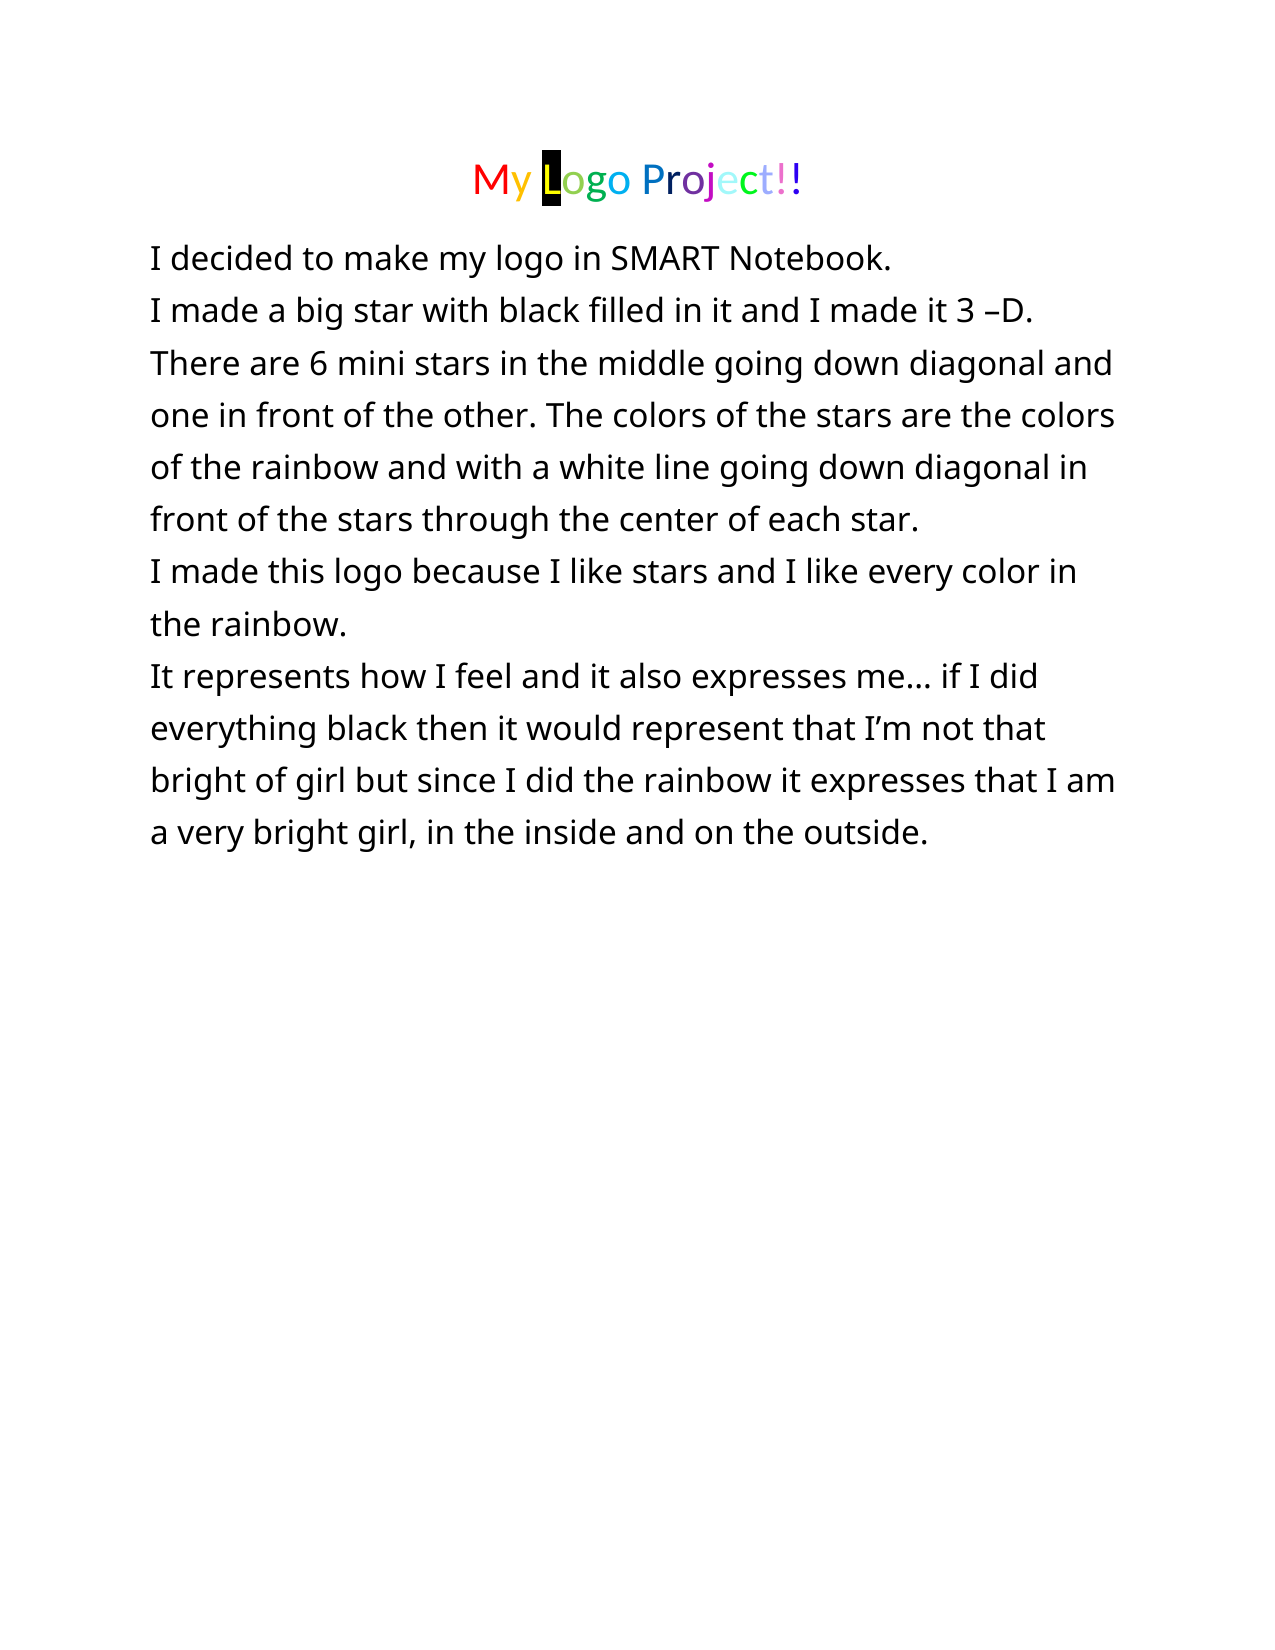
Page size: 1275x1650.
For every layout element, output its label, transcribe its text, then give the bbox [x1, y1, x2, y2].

text My Logo Project!! [561, 150, 1125, 206]
text My Logo Project!! [150, 150, 542, 206]
text I decided to make my logo in SMART Notebook. I made a big star with black filled in it and I made it 3 –D. There are 6 mini stars in the middle going down diagonal and one in front of the other. The colors of the stars are the colors of the rainbow and with a white line going down diagonal in front of the stars through the center of each star. I made this logo because I like stars and I like every color in the rainbow. It represents how I feel and it also expresses me… if I did everything black then it would represent that I’m not that bright of girl but since I did the rainbow it expresses that I am a very bright girl, in the inside and on the outside. [150, 235, 1125, 887]
